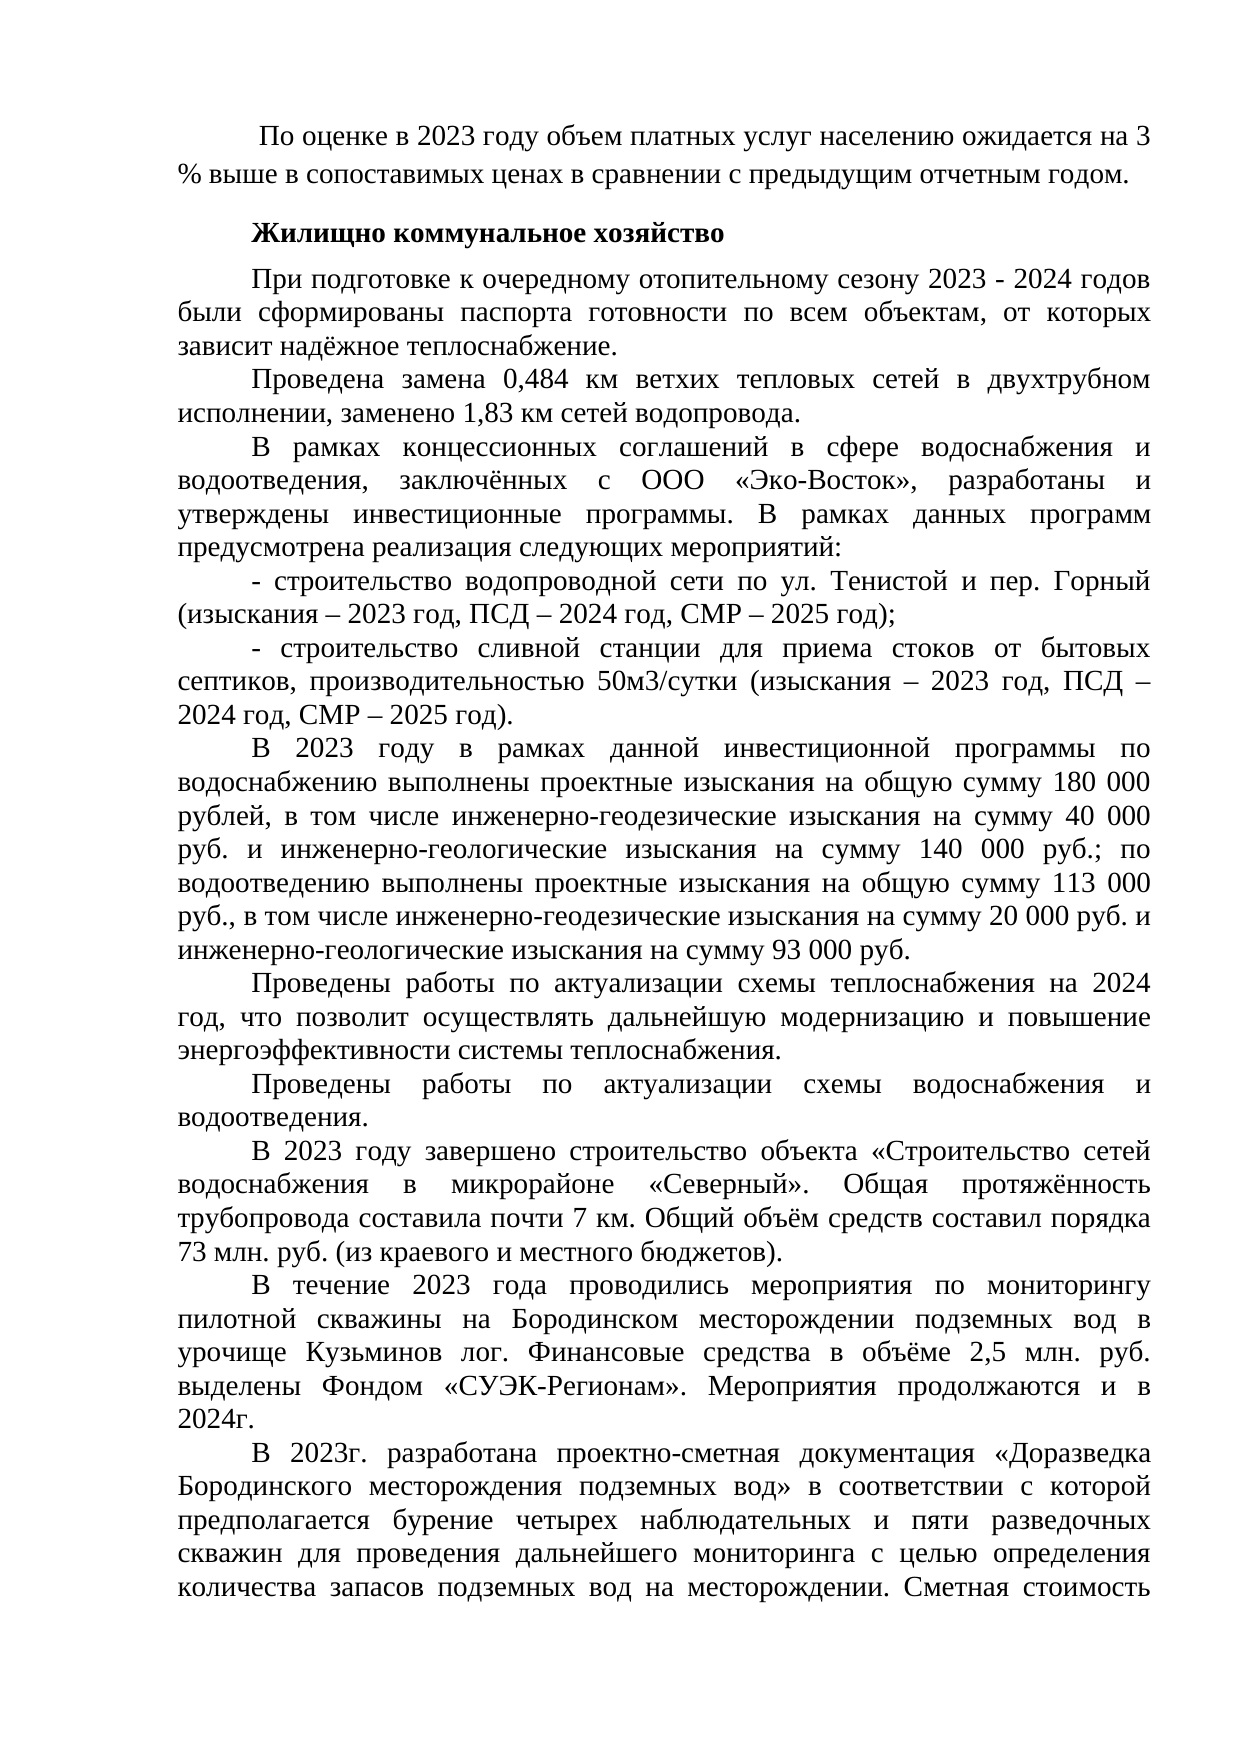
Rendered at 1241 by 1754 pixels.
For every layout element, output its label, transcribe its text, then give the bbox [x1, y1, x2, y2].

list По оценке в 2023 году объем платных услуг населению ожидается на 3 % выше в сопоставимых ценах в сравнении с предыдущим отчетным годом. [177, 118, 1152, 190]
text - строительство водопроводной сети по ул. Тенистой и пер. Горный (изыскания – 2023 год, ПСД – 2024 год, СМР – 2025 год); [177, 563, 1152, 630]
text В 2023 году в рамках данной инвестиционной программы по водоснабжению выполнены проектные изыскания на общую сумму 180 000 рублей, в том числе инженерно-геодезические изыскания на сумму 40 000 руб. и инженерно-геологические изыскания на сумму 140 000 руб.; по водоотведению выполнены проектные изыскания на общую сумму 113 000 руб., в том числе инженерно-геодезические изыскания на сумму 20 000 руб. и инженерно-геологические изыскания на сумму 93 000 руб. [177, 731, 1152, 965]
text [177, 1435, 1152, 1603]
text Проведена замена 0,484 км ветхих тепловых сетей в двухтрубном исполнении, заменено 1,83 км сетей водопровода. [177, 362, 1152, 429]
text - строительство сливной станции для приема стоков от бытовых септиков, производительностью 50м3/сутки (изыскания – 2023 год, ПСД – 2024 год, СМР – 2025 год). [177, 630, 1152, 731]
text В 2023 году завершено строительство объекта «Строительство сетей водоснабжения в микрорайоне «Северный». Общая протяжённость трубопровода составила почти 7 км. Общий объём средств составил порядка 73 млн. руб. (из краевого и местного бюджетов). [177, 1133, 1152, 1267]
text В течение 2023 года проводились мероприятия по мониторингу пилотной скважины на Бородинском месторождении подземных вод в урочище Кузьминов лог. Финансовые средства в объёме 2,5 млн. руб. выделены Фондом «СУЭК-Регионам». Мероприятия продолжаются и в 2024г. [177, 1267, 1152, 1435]
text В рамках концессионных соглашений в сфере водоснабжения и водоотведения, заключённых с ООО «Эко-Восток», разработаны и утверждены инвестиционные программы. В рамках данных программ предусмотрена реализация следующих мероприятий: [177, 429, 1152, 563]
text Проведены работы по актуализации схемы водоснабжения и водоотведения. [177, 1066, 1152, 1133]
text Жилищно коммунальное хозяйство [177, 215, 1152, 248]
text Проведены работы по актуализации схемы теплоснабжения на 2024 год, что позволит осуществлять дальнейшую модернизацию и повышение энергоэффективности системы теплоснабжения. [177, 965, 1152, 1066]
text При подготовке к очередному отопительному сезону 2023 - 2024 годов были сформированы паспорта готовности по всем объектам, от которых зависит надёжное теплоснабжение. [177, 261, 1152, 362]
